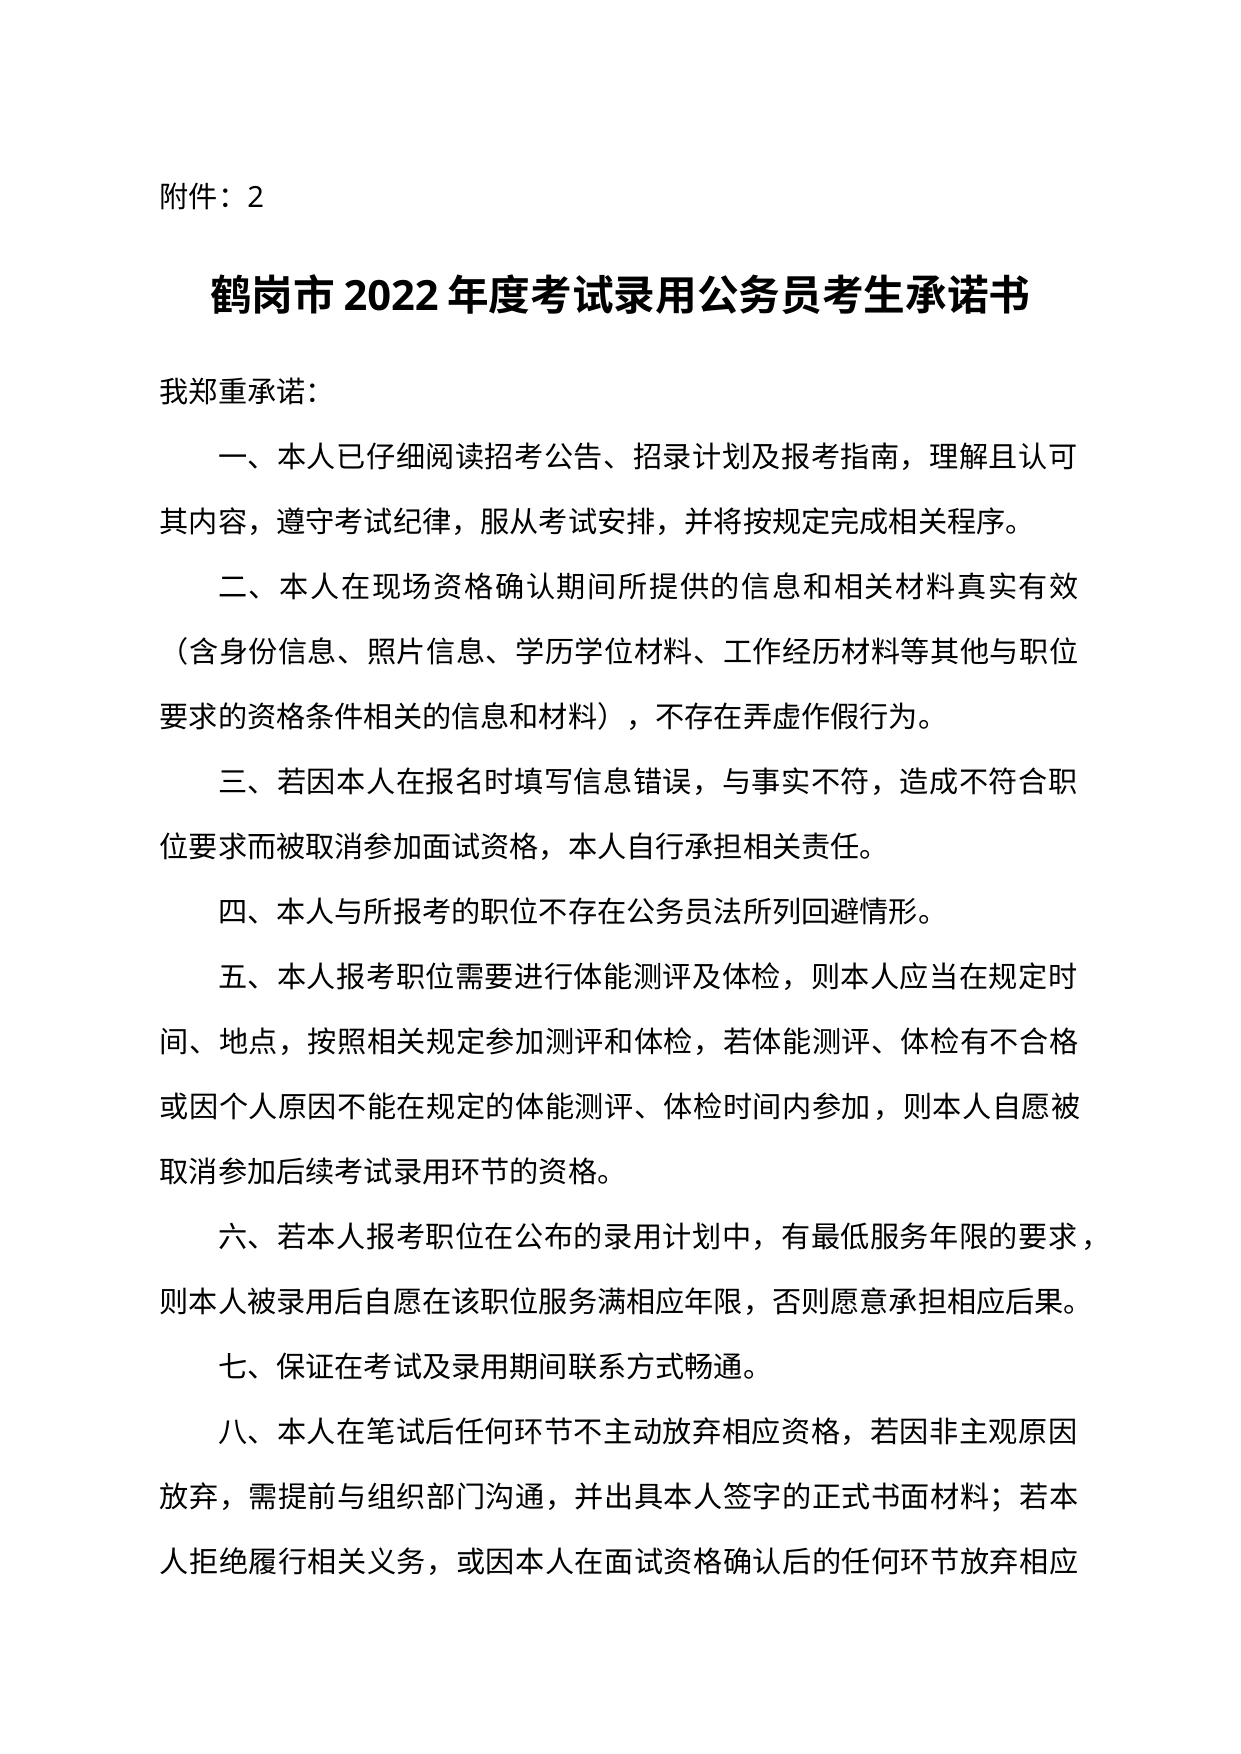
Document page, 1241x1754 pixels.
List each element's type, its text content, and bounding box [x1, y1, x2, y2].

text 一、本人已仔细阅读招考公告、招录计划及报考指南，理解且认可其内容，遵守考试纪律，服从考试安排，并将按规定完成相关程序。 [159, 422, 1081, 552]
text 附件：2 [159, 162, 1081, 227]
text 二、本人在现场资格确认期间所提供的信息和相关材料真实有效（含身份信息、照片信息、学历学位材料、工作经历材料等其他与职位要求的资格条件相关的信息和材料），不存在弄虚作假行为。 [159, 552, 1081, 747]
text 鹤岗市2022年度考试录用公务员考生承诺书 [159, 259, 1081, 324]
text 三、若因本人在报名时填写信息错误，与事实不符，造成不符合职位要求而被取消参加面试资格，本人自行承担相关责任。 [159, 747, 1081, 877]
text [159, 1397, 1081, 1592]
text 五、本人报考职位需要进行体能测评及体检，则本人应当在规定时间、地点，按照相关规定参加测评和体检，若体能测评、体检有不合格或因个人原因不能在规定的体能测评、体检时间内参加，则本人自愿被取消参加后续考试录用环节的资格。 [159, 942, 1081, 1202]
text 六、若本人报考职位在公布的录用计划中，有最低服务年限的要求，则本人被录用后自愿在该职位服务满相应年限，否则愿意承担相应后果。 [159, 1202, 1081, 1332]
text 七、保证在考试及录用期间联系方式畅通。 [159, 1332, 1081, 1397]
text 我郑重承诺： [159, 357, 1081, 422]
text 四、本人与所报考的职位不存在公务员法所列回避情形。 [159, 877, 1081, 942]
